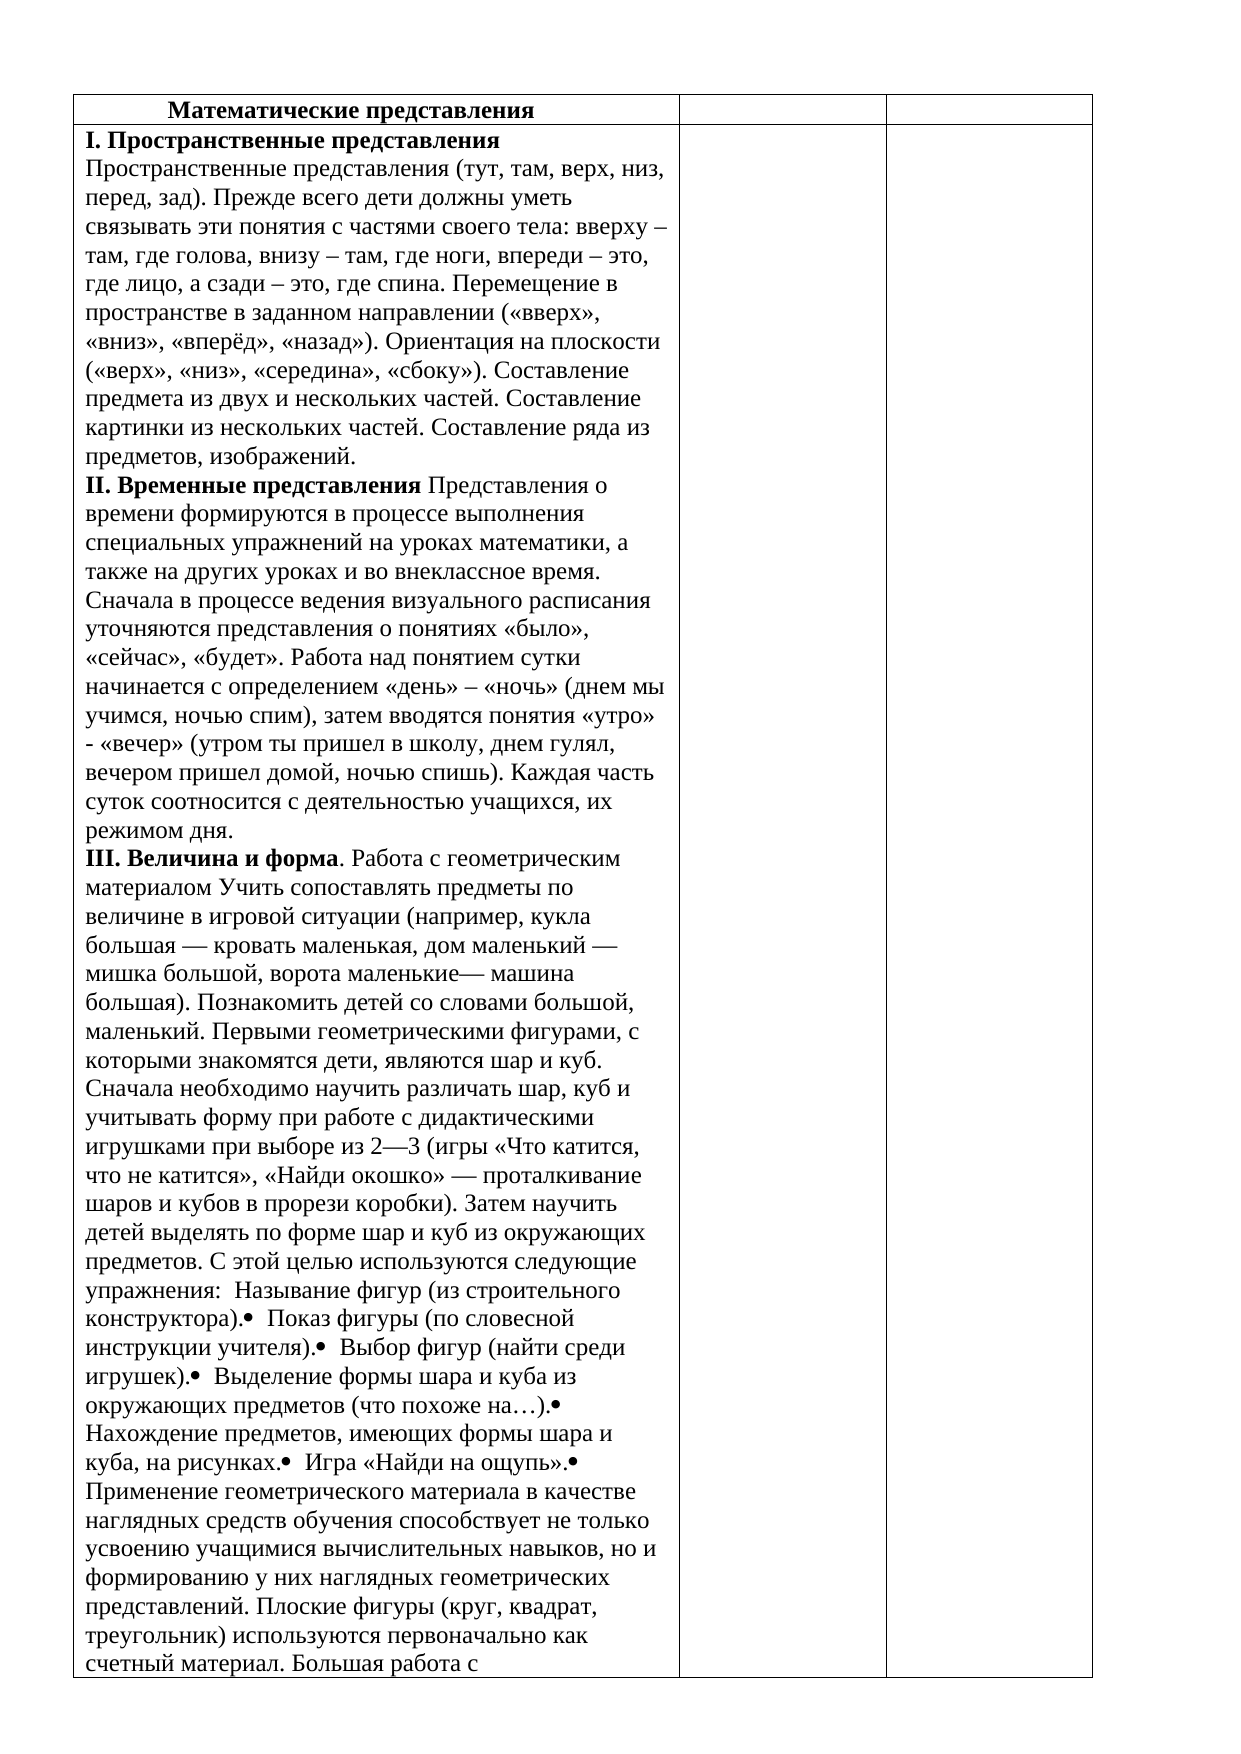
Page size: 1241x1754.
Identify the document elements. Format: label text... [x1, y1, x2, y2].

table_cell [74, 125, 679, 1677]
table_cell [887, 95, 1092, 124]
table_cell [680, 95, 886, 124]
table_cell Математические представления [74, 95, 679, 124]
table_cell [680, 125, 886, 1677]
table_cell [887, 125, 1092, 1677]
